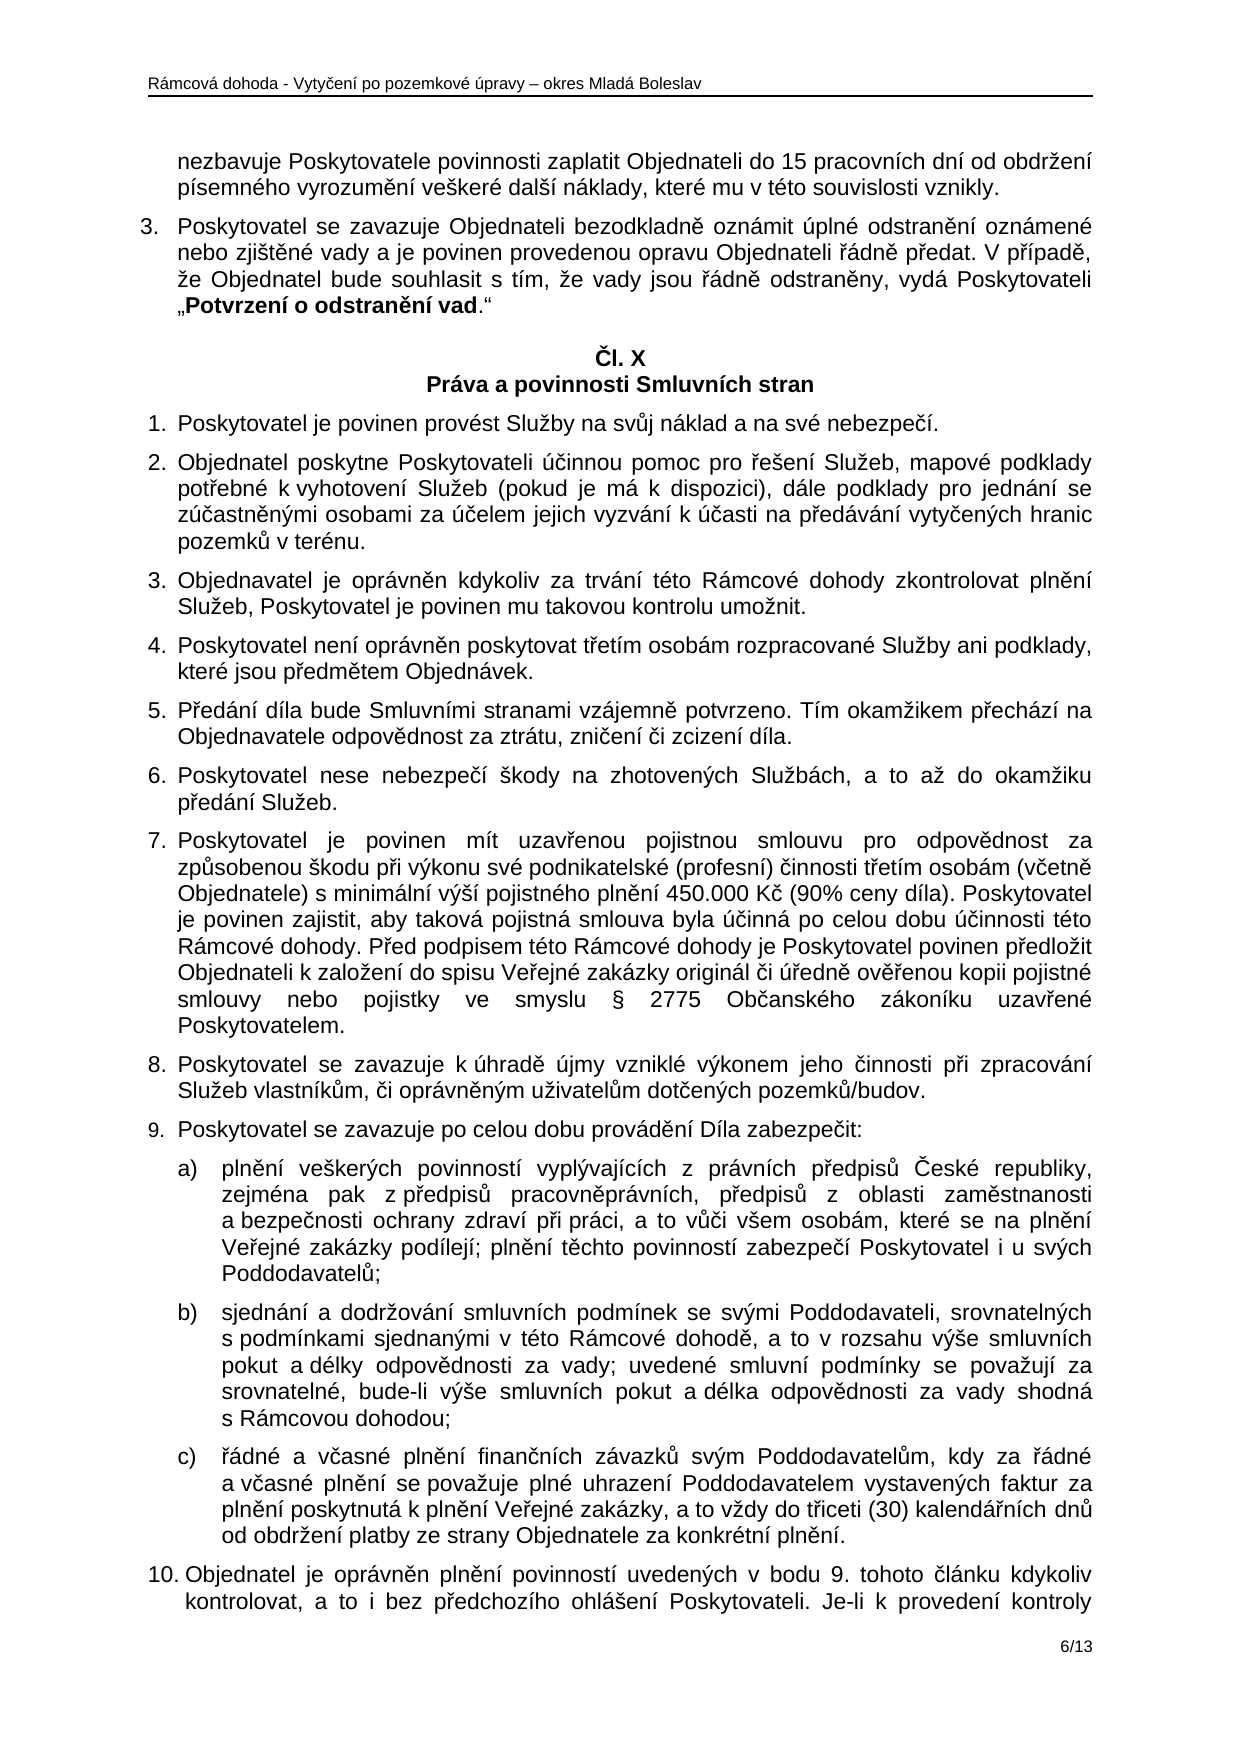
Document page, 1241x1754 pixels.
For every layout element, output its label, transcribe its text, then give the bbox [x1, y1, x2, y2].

list Poskytovatel se zavazuje po celou dobu provádění Díla zabezpečit: [148, 1116, 1093, 1142]
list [140, 148, 1093, 200]
list Předání díla bude Smluvními stranami vzájemně potvrzeno. Tím okamžikem přechází na Objednavatele odpovědnost za ztrátu, zničení či zcizení díla. [148, 697, 1093, 750]
list Poskytovatel se zavazuje k úhradě újmy vzniklé výkonem jeho činnosti při zpracování Služeb vlastníkům, či oprávněným uživatelům dotčených pozemků/budov. [148, 1051, 1093, 1103]
list Poskytovatel se zavazuje Objednateli bezodkladně oznámit úplné odstranění oznámené nebo zjištěné vady a je povinen provedenou opravu Objednateli řádně předat. V případě, že Objednatel bude souhlasit s tím, že vady jsou řádně odstraněny, vydá Poskytovateli „Potvrzení o odstranění vad.“ [140, 213, 1093, 318]
text Práva a povinnosti Smluvních stran [148, 371, 1093, 397]
list Objednavatel je oprávněn kdykoliv za trvání této Rámcové dohody zkontrolovat plnění Služeb, Poskytovatel je povinen mu takovou kontrolu umožnit. [148, 567, 1093, 619]
list Objednatel poskytne Poskytovateli účinnou pomoc pro řešení Služeb, mapové podklady potřebné k vyhotovení Služeb (pokud je má k dispozici), dále podklady pro jednání se zúčastněnými osobami za účelem jejich vyzvání k účasti na předávání vytyčených hranic pozemků v terénu. [148, 449, 1093, 554]
list Poskytovatel nese nebezpečí škody na zhotovených Službách, a to až do okamžiku předání Služeb. [148, 762, 1093, 815]
list Poskytovatel není oprávněn poskytovat třetím osobám rozpracované Služby ani podklady, které jsou předmětem Objednávek. [148, 632, 1093, 684]
text Čl. X [148, 344, 1093, 371]
list Poskytovatel je povinen mít uzavřenou pojistnou smlouvu pro odpovědnost za způsobenou škodu při výkonu své podnikatelské (profesní) činnosti třetím osobám (včetně Objednatele) s minimální výší pojistného plnění 450.000 Kč (90% ceny díla). Poskytovatel je povinen zajistit, aby taková pojistná smlouva byla účinná po celou dobu účinnosti této Rámcové dohody. Před podpisem této Rámcové dohody je Poskytovatel povinen předložit Objednateli k založení do spisu Veřejné zakázky originál či úředně ověřenou kopii pojistné smlouvy nebo pojistky ve smyslu § 2775 Občanského zákoníku uzavřené Poskytovatelem. [148, 827, 1093, 1038]
list sjednání a dodržování smluvních podmínek se svými Poddodavateli, srovnatelných s podmínkami sjednanými v této Rámcové dohodě, a to v rozsahu výše smluvních pokut a délky odpovědnosti za vady; uvedené smluvní podmínky se považují za srovnatelné, bude-li výše smluvních pokut a délka odpovědnosti za vady shodná s Rámcovou dohodou; [177, 1299, 1093, 1431]
list řádné a včasné plnění finančních závazků svým Poddodavatelům, kdy za řádné a včasné plnění se považuje plné uhrazení Poddodavatelem vystavených faktur za plnění poskytnutá k plnění Veřejné zakázky, a to vždy do třiceti (30) kalendářních dnů od obdržení platby ze strany Objednatele za konkrétní plnění. [177, 1443, 1093, 1549]
list plnění veškerých povinností vyplývajících z právních předpisů České republiky, zejména pak z předpisů pracovněprávních, předpisů z oblasti zaměstnanosti a bezpečnosti ochrany zdraví při práci, a to vůči všem osobám, které se na plnění Veřejné zakázky podílejí; plnění těchto povinností zabezpečí Poskytovatel i u svých Poddodavatelů; [177, 1155, 1093, 1287]
list Poskytovatel je povinen provést Služby na svůj náklad a na své nebezpečí. [148, 410, 1093, 436]
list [148, 1561, 1093, 1614]
